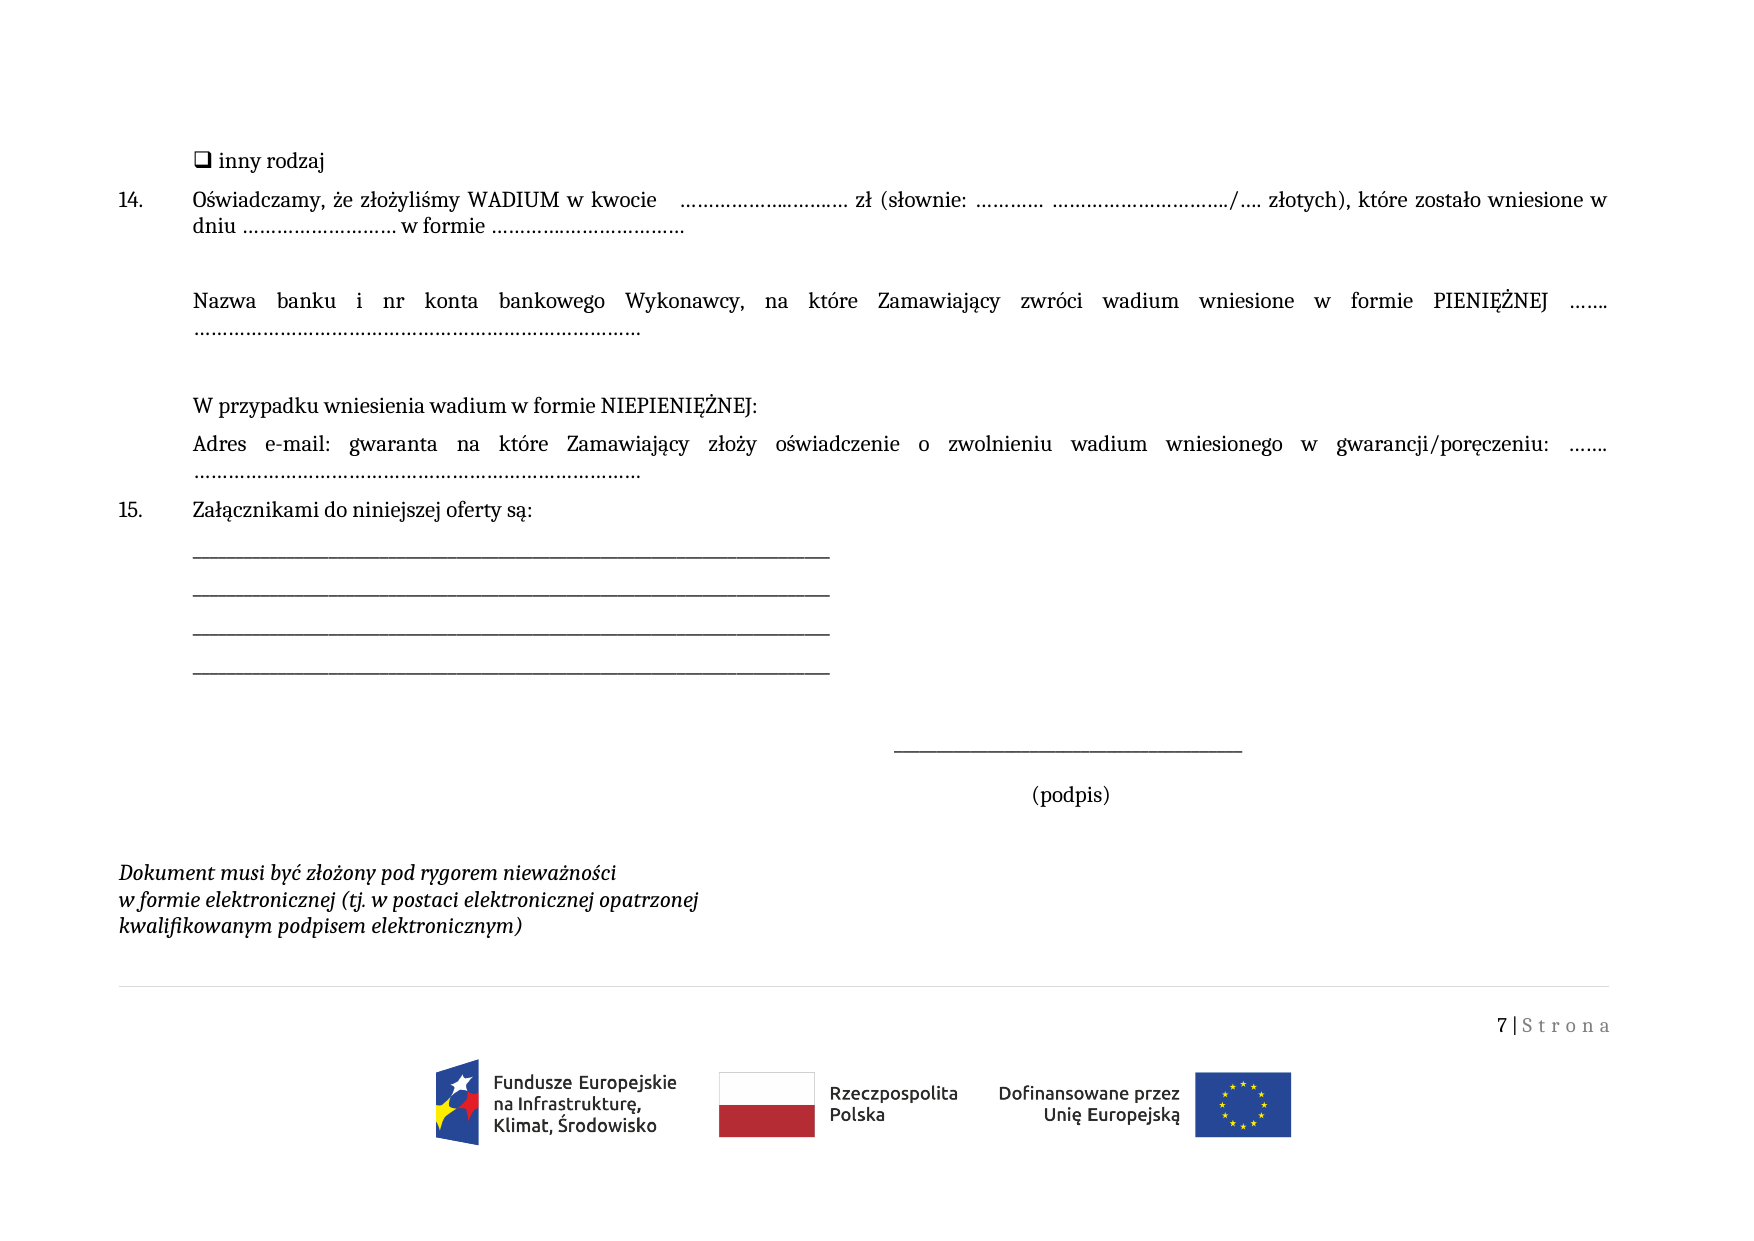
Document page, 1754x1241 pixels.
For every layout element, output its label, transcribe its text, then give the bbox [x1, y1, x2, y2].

picture [414, 1037, 1314, 1167]
text Dokument musi być złożony pod rygorem nieważności w formie elektronicznej (tj. w postaci elektronicznej opatrzonej kwalifikowanym podpisem elektronicznym) [119, 860, 1609, 939]
text Nazwa banku i nr konta bankowego Wykonawcy, na które Zamawiający zwróci wadium wniesione w formie PIENIĘŻNEJ …….…………………………………………………………………… [119, 288, 1609, 341]
text ___________________________________________________________________________ [193, 613, 1609, 639]
text 15. Załącznikami do niniejszej oferty są: [119, 496, 1609, 523]
text _________________________________________ (podpis) [532, 729, 1609, 809]
text ___________________________________________________________________________ [193, 574, 1609, 601]
text Adres e-mail: gwaranta na które Zamawiający złoży oświadczenie o zwolnieniu wadium wniesionego w gwarancji/poręczeniu: …….…………………………………………………………………… [119, 431, 1609, 484]
text inny rodzaj [193, 148, 1609, 174]
text ___________________________________________________________________________ [193, 652, 1609, 678]
text ___________________________________________________________________________ [193, 535, 1609, 562]
text W przypadku wniesienia wadium w formie NIEPIENIĘŻNEJ: [119, 392, 1609, 419]
text 14. Oświadczamy, że złożyliśmy WADIUM w kwocie ………………..…….… zł (słownie: ………… …………………………./…. złotych), które zostało wniesione w dniu ……………………… w formie ………….………………… [119, 187, 1609, 239]
